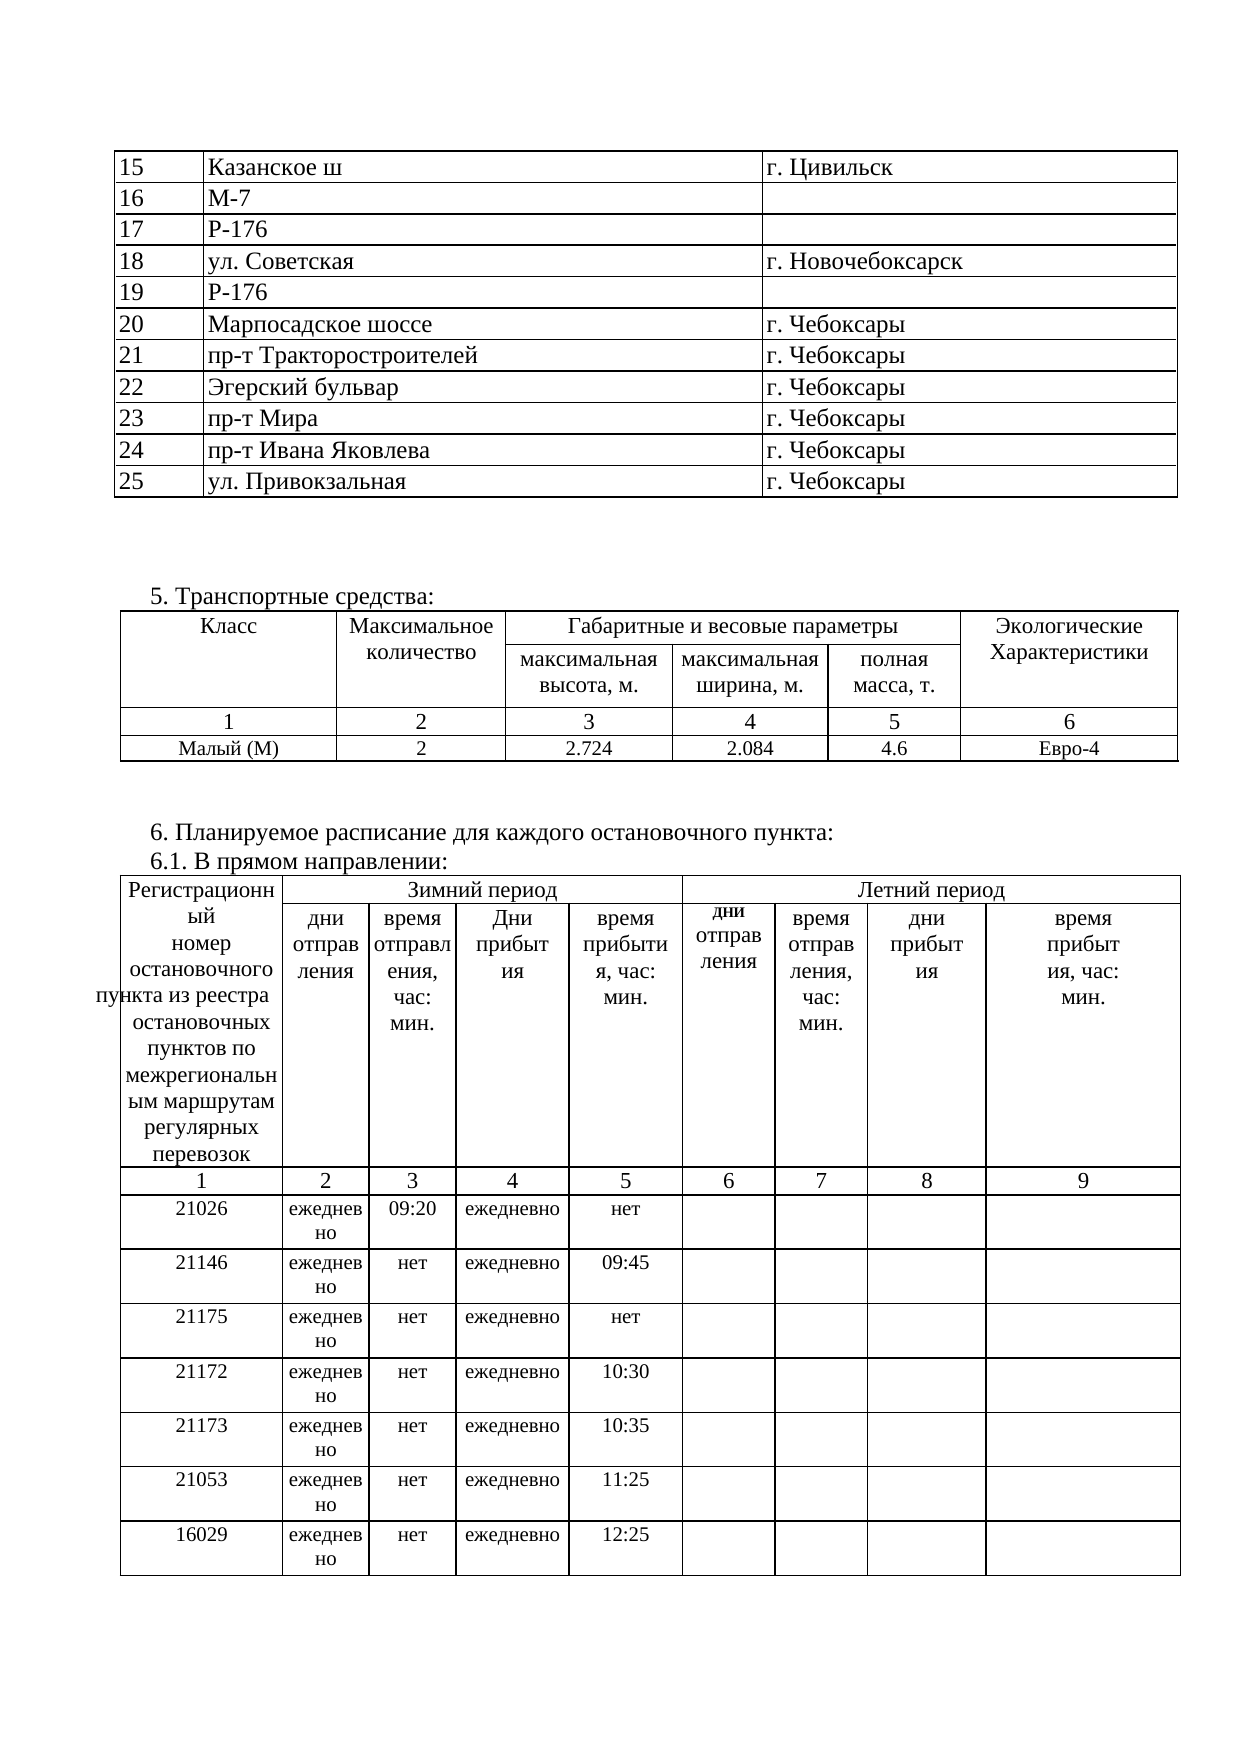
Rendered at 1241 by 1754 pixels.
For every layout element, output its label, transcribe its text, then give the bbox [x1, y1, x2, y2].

table_cell [987, 1359, 1180, 1411]
table_cell 3 [506, 708, 672, 735]
table_cell пр-т Ивана Яковлева [204, 435, 762, 464]
table_cell г. Цивильск [763, 152, 1177, 181]
text 5. Транспортные средства: [150, 581, 1090, 610]
table_cell 6 [683, 1168, 774, 1194]
table_header Класс [121, 612, 336, 707]
table_cell 09:45 [570, 1250, 682, 1303]
table_cell [987, 1413, 1180, 1466]
table_cell 20 [115, 308, 203, 339]
table_cell М-7 [204, 183, 762, 213]
table_cell ежедневно [457, 1467, 568, 1520]
table_cell время прибыт ия, час: мин. [987, 904, 1180, 1166]
table_cell 16 [115, 183, 203, 213]
table_cell 17 [115, 214, 203, 244]
table_cell ежедневно [283, 1304, 368, 1357]
table_cell нет [370, 1467, 455, 1520]
table_cell [987, 1522, 1180, 1574]
table_cell 24 [115, 434, 203, 464]
table_cell 15 [115, 152, 203, 181]
table_cell г. Чебоксары [763, 465, 1177, 496]
table_cell 21053 [121, 1467, 282, 1520]
table_cell ежедневно [283, 1522, 368, 1574]
table_cell 21175 [121, 1304, 282, 1357]
table_cell ежедневно [283, 1413, 368, 1466]
table_cell [776, 1196, 867, 1248]
table_cell ул. Советская [204, 246, 762, 276]
table_cell 09:20 [370, 1196, 455, 1248]
table_cell [763, 213, 1177, 244]
table_cell [987, 1304, 1180, 1357]
table_cell [776, 1522, 867, 1574]
table_cell нет [370, 1359, 455, 1411]
table_cell нет [570, 1304, 682, 1357]
table_header Экологические Характеристики [961, 612, 1177, 707]
table_cell максимальная высота, м. [506, 645, 672, 707]
table_cell пр-т Мира [204, 403, 762, 433]
table_cell [868, 1522, 985, 1574]
table_cell ежедневно [457, 1196, 568, 1248]
table_cell Р-176 [204, 215, 762, 244]
table_header Габаритные и весовые параметры [506, 612, 960, 643]
table_cell ежедневно [283, 1196, 368, 1248]
table_cell [683, 1304, 774, 1357]
table_cell нет [370, 1304, 455, 1357]
table_cell Р-176 [204, 277, 762, 307]
table_cell 10:35 [570, 1413, 682, 1466]
table_cell [683, 1522, 774, 1574]
table_cell [776, 1359, 867, 1411]
table_cell 3 [370, 1168, 455, 1194]
table_cell 4 [673, 708, 827, 735]
table_cell 21173 [121, 1413, 282, 1466]
table_cell 25 [115, 466, 203, 496]
table_cell ежедневно [457, 1250, 568, 1303]
table_cell 5 [829, 708, 960, 735]
table_header Максимальное количество [337, 612, 505, 707]
table_cell [868, 1196, 985, 1248]
table_cell 2 [283, 1168, 368, 1194]
table_cell 22 [115, 371, 203, 402]
table_cell г. Чебоксары [763, 402, 1177, 433]
table_header Регистрационный номер остановочного пункта из реестра остановочных пунктов по межрегиональным маршрутам регулярных перевозок [121, 876, 282, 1166]
table_cell ул. Привокзальная [204, 466, 762, 496]
table_cell время отправ ления, час: мин. [776, 904, 867, 1166]
table_cell максимальная ширина, м. [673, 645, 827, 707]
table_cell [776, 1250, 867, 1303]
table_cell 21172 [121, 1359, 282, 1411]
table_cell [683, 1196, 774, 1248]
table_cell 10:30 [570, 1359, 682, 1411]
table_cell [763, 276, 1177, 307]
table_cell 23 [115, 403, 203, 433]
table_cell [868, 1467, 985, 1520]
table_cell г. Чебоксары [763, 307, 1177, 339]
table_cell [776, 1304, 867, 1357]
table_cell [868, 1413, 985, 1466]
table_cell 1 [121, 708, 336, 735]
table_cell время прибыти я, час: мин. [570, 904, 682, 1166]
table_cell 18 [115, 245, 203, 276]
table_cell 8 [868, 1168, 985, 1194]
table_cell [868, 1304, 985, 1357]
table_cell 5 [570, 1168, 682, 1194]
table_cell нет [370, 1522, 455, 1574]
table_cell Марпосадское шоссе [204, 309, 762, 339]
table_cell [868, 1359, 985, 1411]
table_cell [683, 1467, 774, 1520]
table_header Летний период [683, 876, 1180, 902]
table_cell ежедневно [457, 1359, 568, 1411]
table_cell г. Чебоксары [763, 433, 1177, 464]
table_cell [683, 1413, 774, 1466]
table_cell ежедневно [283, 1250, 368, 1303]
table_cell время отправл ения, час: мин. [370, 904, 455, 1166]
table_cell пр-т Тракторостроителей [204, 340, 762, 370]
table_cell ДНИ отправ ления [683, 904, 774, 1166]
table_cell г. Чебоксары [763, 370, 1177, 402]
table_cell 11:25 [570, 1467, 682, 1520]
table_cell 12:25 [570, 1522, 682, 1574]
table_cell Эгерский бульвар [204, 372, 762, 402]
table_cell 21 [115, 340, 203, 370]
table_cell дни прибыт ия [868, 904, 985, 1166]
table_cell [987, 1250, 1180, 1303]
table_cell дни отправ ления [283, 904, 368, 1166]
text 6.1. В прямом направлении: [150, 846, 1090, 874]
table_cell ежедневно [457, 1522, 568, 1574]
table_cell 4 [457, 1168, 568, 1194]
table_cell [776, 1467, 867, 1520]
table_cell 7 [776, 1168, 867, 1194]
table_cell 2.724 [506, 736, 672, 760]
table_cell 2 [337, 708, 505, 735]
table_cell [776, 1413, 867, 1466]
table_cell [683, 1359, 774, 1411]
table_cell г. Чебоксары [763, 339, 1177, 370]
table_cell 2.084 [673, 736, 827, 760]
table_cell Казанское ш [204, 152, 762, 181]
table_cell ежедневно [283, 1467, 368, 1520]
table_cell г. Новочебоксарск [763, 244, 1177, 276]
table_cell 21026 [121, 1196, 282, 1248]
table_cell ежедневно [457, 1413, 568, 1466]
table_cell 19 [115, 277, 203, 307]
table_cell полная масса, т. [829, 645, 960, 707]
table_cell 1 [121, 1168, 282, 1194]
table_cell ежедневно [457, 1304, 568, 1357]
table_cell нет [570, 1196, 682, 1248]
table_header Зимний период [283, 876, 682, 902]
table_cell 4.6 [829, 736, 960, 760]
table_cell 2 [337, 736, 505, 760]
table_cell ежедневно [283, 1359, 368, 1411]
table_cell Дни прибыт ия [457, 904, 568, 1166]
table_cell 21146 [121, 1250, 282, 1303]
table_cell Малый (М) [121, 736, 336, 760]
table_cell [683, 1250, 774, 1303]
table_cell [987, 1467, 1180, 1520]
table_cell 6 [961, 708, 1177, 735]
table_cell [763, 181, 1177, 213]
table_cell [987, 1196, 1180, 1248]
table_cell нет [370, 1413, 455, 1466]
text 6. Планируемое расписание для каждого остановочного пункта: [150, 817, 1090, 846]
table_cell нет [370, 1250, 455, 1303]
table_cell [868, 1250, 985, 1303]
table_cell 16029 [121, 1522, 282, 1574]
table_cell Евро-4 [961, 736, 1177, 760]
table_cell 9 [987, 1168, 1180, 1194]
